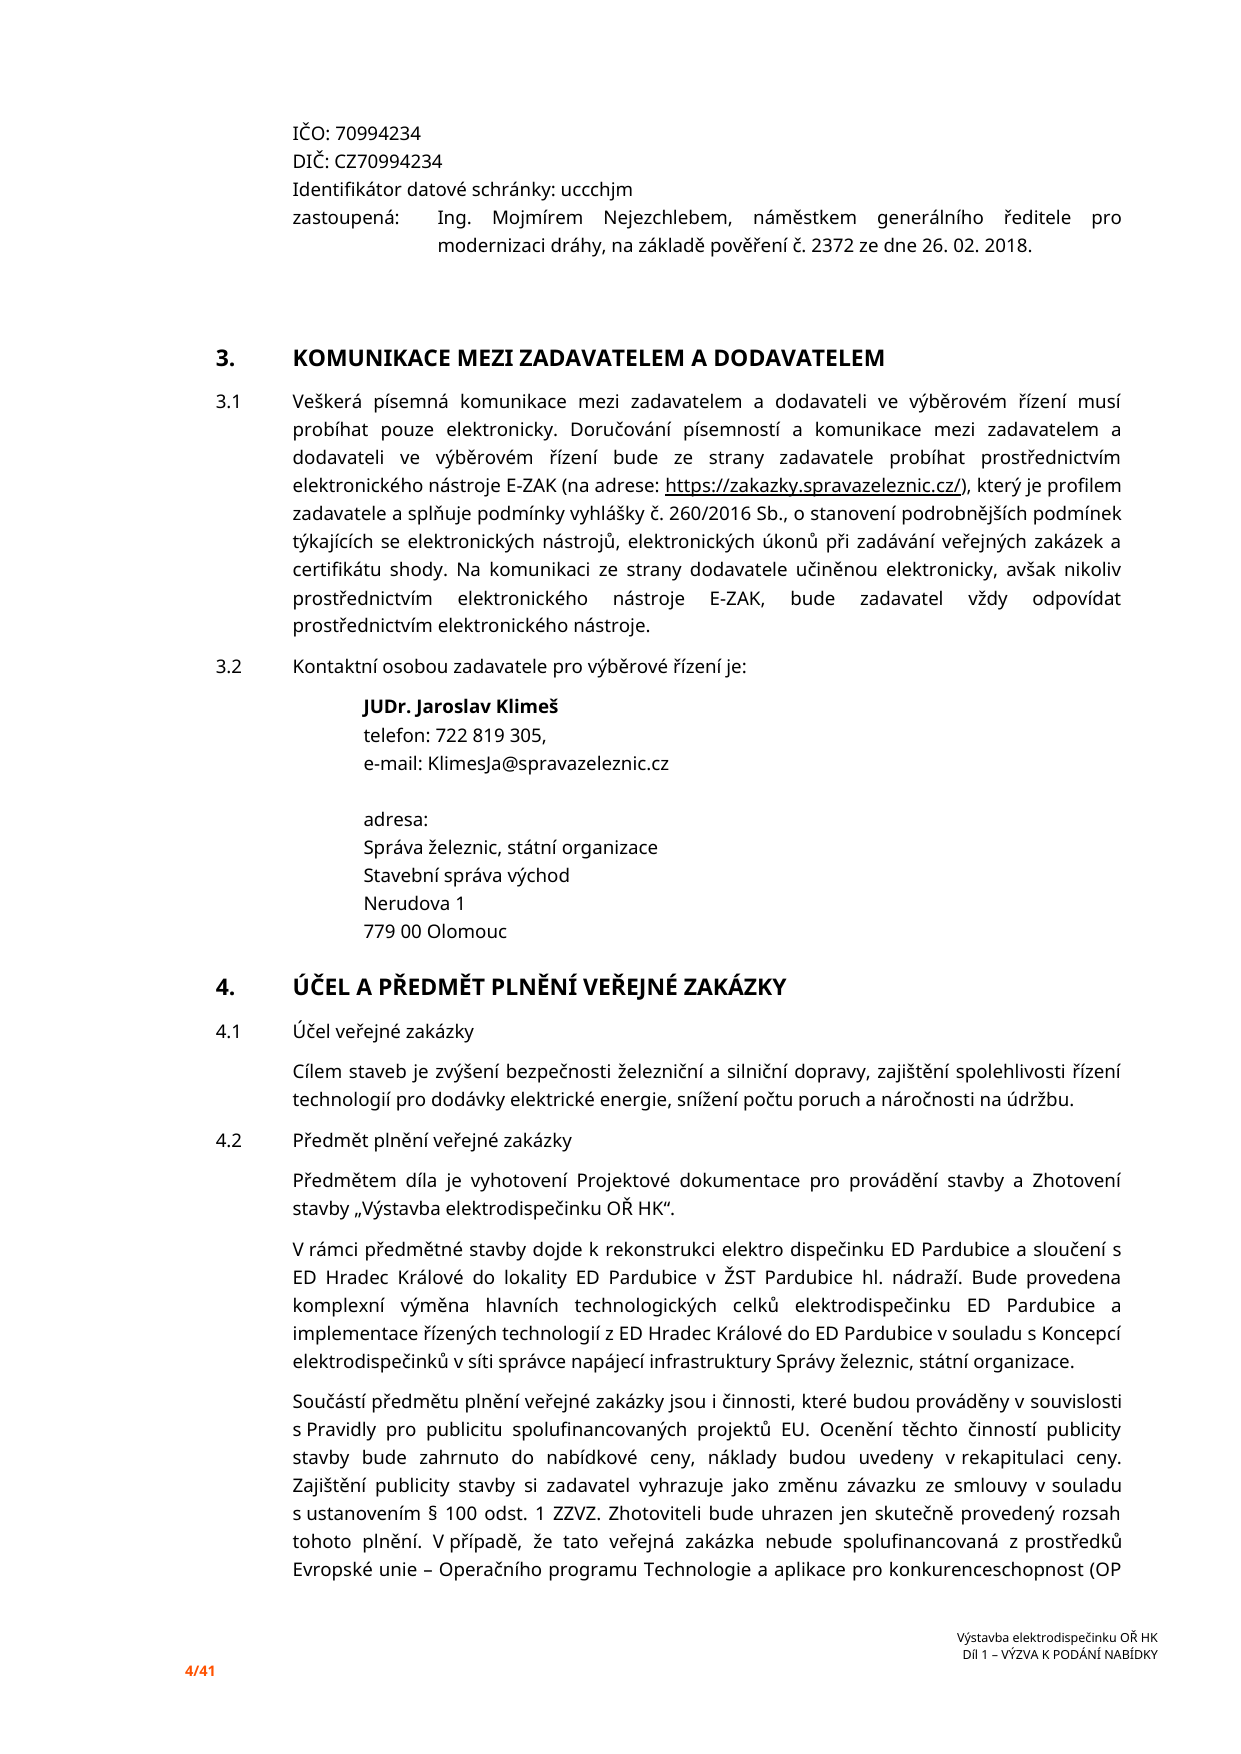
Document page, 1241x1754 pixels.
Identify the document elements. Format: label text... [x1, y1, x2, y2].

text Kontaktní osobou zadavatele pro výběrové řízení je: [216, 653, 1122, 679]
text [292, 1389, 1122, 1582]
text Identifikátor datové schránky: uccchjm [292, 177, 1122, 202]
text zastoupená: Ing. Mojmírem Nejezchlebem, náměstkem generálního ředitele pro modernizaci dráhy, na základě pověření č. 2372 ze dne 26. 02. 2018. [292, 205, 1122, 258]
text Správa železnic, státní organizace [363, 834, 1122, 859]
text JUDr. Jaroslav Klimeš [363, 694, 1122, 719]
text V rámci předmětné stavby dojde k rekonstrukci elektro dispečinku ED Pardubice a sloučení s ED Hradec Králové do lokality ED Pardubice v ŽST Pardubice hl. nádraží. Bude provedena komplexní výměna hlavních technologických celků elektrodispečinku ED Pardubice a implementace řízených technologií z ED Hradec Králové do ED Pardubice v souladu s Koncepcí elektrodispečinků v síti správce napájecí infrastruktury Správy železnic, státní organizace. [292, 1236, 1122, 1374]
text Nerudova 1 [363, 890, 1122, 916]
text Veškerá písemná komunikace mezi zadavatelem a dodavateli ve výběrovém řízení musí probíhat pouze elektronicky. Doručování písemností a komunikace mezi zadavatelem a dodavateli ve výběrovém řízení bude ze strany zadavatele probíhat prostřednictvím elektronického nástroje E-ZAK (na adrese: https://zakazky.spravazeleznic.cz/), který je profilem zadavatele a splňuje podmínky vyhlášky č. 260/2016 Sb., o stanovení podrobnějších podmínek týkajících se elektronických nástrojů, elektronických úkonů při zadávání veřejných zakázek a certifikátu shody. Na komunikaci ze strany dodavatele učiněnou elektronicky, avšak nikoliv prostřednictvím elektronického nástroje E-ZAK, bude zadavatel vždy odpovídat prostřednictvím elektronického nástroje. [216, 389, 1122, 638]
text e-mail: KlimesJa@spravazeleznic.cz [363, 750, 1122, 775]
text KOMUNIKACE MEZI ZADAVATELEM a DODAVATELEM [216, 342, 1122, 373]
text ÚČEL A PŘEDMĚT PLNĚNÍ VEŘEJNÉ ZAKÁZKY [216, 971, 1122, 1002]
text 779 00 Olomouc [292, 918, 1122, 943]
text Účel veřejné zakázky [216, 1018, 1122, 1043]
text telefon: 722 819 305, [363, 722, 1122, 747]
text Předmět plnění veřejné zakázky [216, 1127, 1122, 1152]
text Cílem staveb je zvýšení bezpečnosti železniční a silniční dopravy, zajištění spolehlivosti řízení technologií pro dodávky elektrické energie, snížení počtu poruch a náročnosti na údržbu. [292, 1058, 1122, 1112]
text DIČ: CZ70994234 [292, 149, 1122, 174]
text Předmětem díla je vyhotovení Projektové dokumentace pro provádění stavby a Zhotovení stavby „Výstavba elektrodispečinku OŘ HK“. [292, 1167, 1122, 1221]
text Stavební správa východ [363, 862, 1122, 887]
text adresa: [363, 806, 1122, 831]
text IČO: 70994234 [292, 121, 1122, 146]
